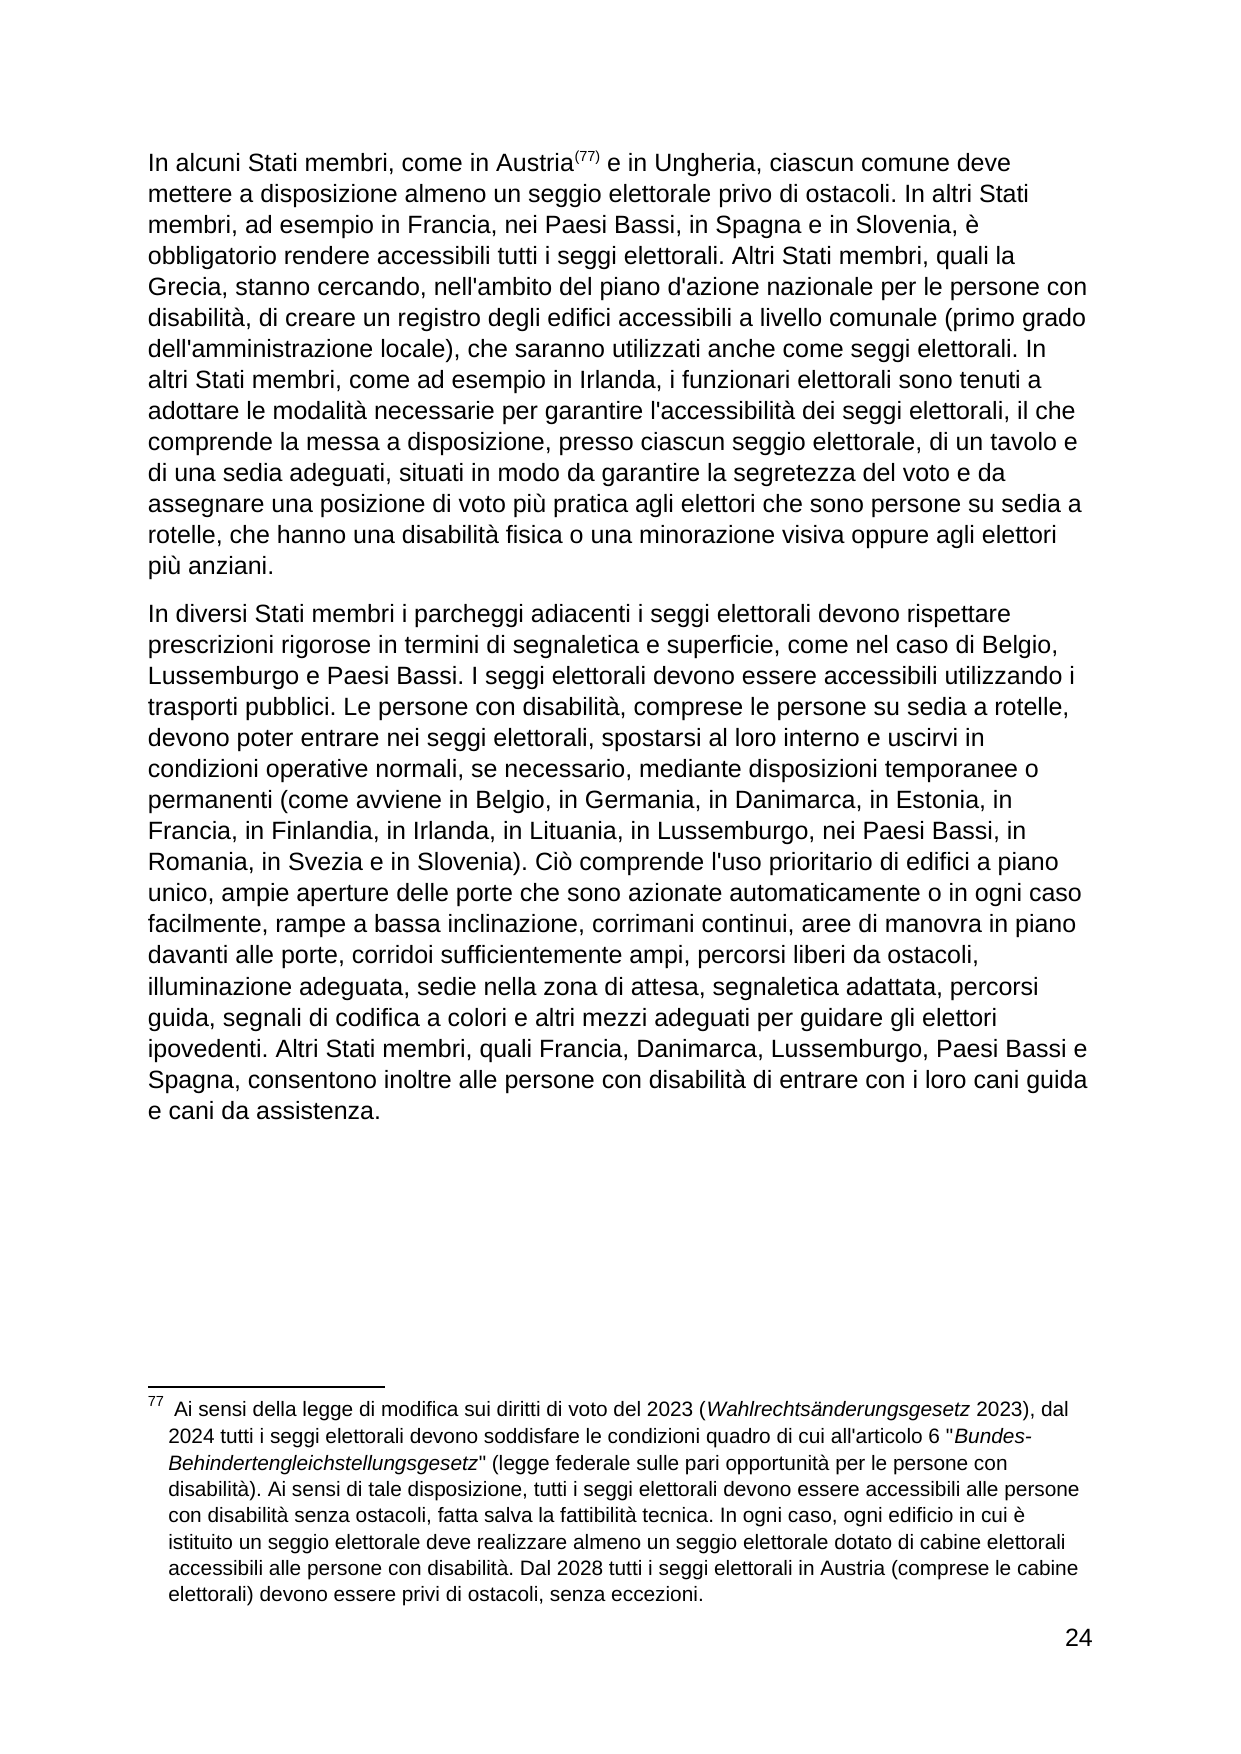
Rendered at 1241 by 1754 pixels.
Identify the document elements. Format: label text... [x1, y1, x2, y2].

text In alcuni Stati membri, come in Austria() e in Ungheria, ciascun comune deve mettere a disposizione almeno un seggio elettorale privo di ostacoli. In altri Stati membri, ad esempio in Francia, nei Paesi Bassi, in Spagna e in Slovenia, è obbligatorio rendere accessibili tutti i seggi elettorali. Altri Stati membri, quali la Grecia, stanno cercando, nell'ambito del piano d'azione nazionale per le persone con disabilità, di creare un registro degli edifici accessibili a livello comunale (primo grado dell'amministrazione locale), che saranno utilizzati anche come seggi elettorali. In altri Stati membri, come ad esempio in Irlanda, i funzionari elettorali sono tenuti a adottare le modalità necessarie per garantire l'accessibilità dei seggi elettorali, il che comprende la messa a disposizione, presso ciascun seggio elettorale, di un tavolo e di una sedia adeguati, situati in modo da garantire la segretezza del voto e da assegnare una posizione di voto più pratica agli elettori che sono persone su sedia a rotelle, che hanno una disabilità fisica o una minorazione visiva oppure agli elettori più anziani. [148, 148, 1092, 580]
text In diversi Stati membri i parcheggi adiacenti i seggi elettorali devono rispettare prescrizioni rigorose in termini di segnaletica e superficie, come nel caso di Belgio, Lussemburgo e Paesi Bassi. I seggi elettorali devono essere accessibili utilizzando i trasporti pubblici. Le persone con disabilità, comprese le persone su sedia a rotelle, devono poter entrare nei seggi elettorali, spostarsi al loro interno e uscirvi in condizioni operative normali, se necessario, mediante disposizioni temporanee o permanenti (come avviene in Belgio, in Germania, in Danimarca, in Estonia, in Francia, in Finlandia, in Irlanda, in Lituania, in Lussemburgo, nei Paesi Bassi, in Romania, in Svezia e in Slovenia). Ciò comprende l'uso prioritario di edifici a piano unico, ampie aperture delle porte che sono azionate automaticamente o in ogni caso facilmente, rampe a bassa inclinazione, corrimani continui, aree di manovra in piano davanti alle porte, corridoi sufficientemente ampi, percorsi liberi da ostacoli, illuminazione adeguata, sedie nella zona di attesa, segnaletica adattata, percorsi guida, segnali di codifica a colori e altri mezzi adeguati per guidare gli elettori ipovedenti. Altri Stati membri, quali Francia, Danimarca, Lussemburgo, Paesi Bassi e Spagna, consentono inoltre alle persone con disabilità di entrare con i loro cani guida e cani da assistenza. [148, 599, 1092, 1124]
